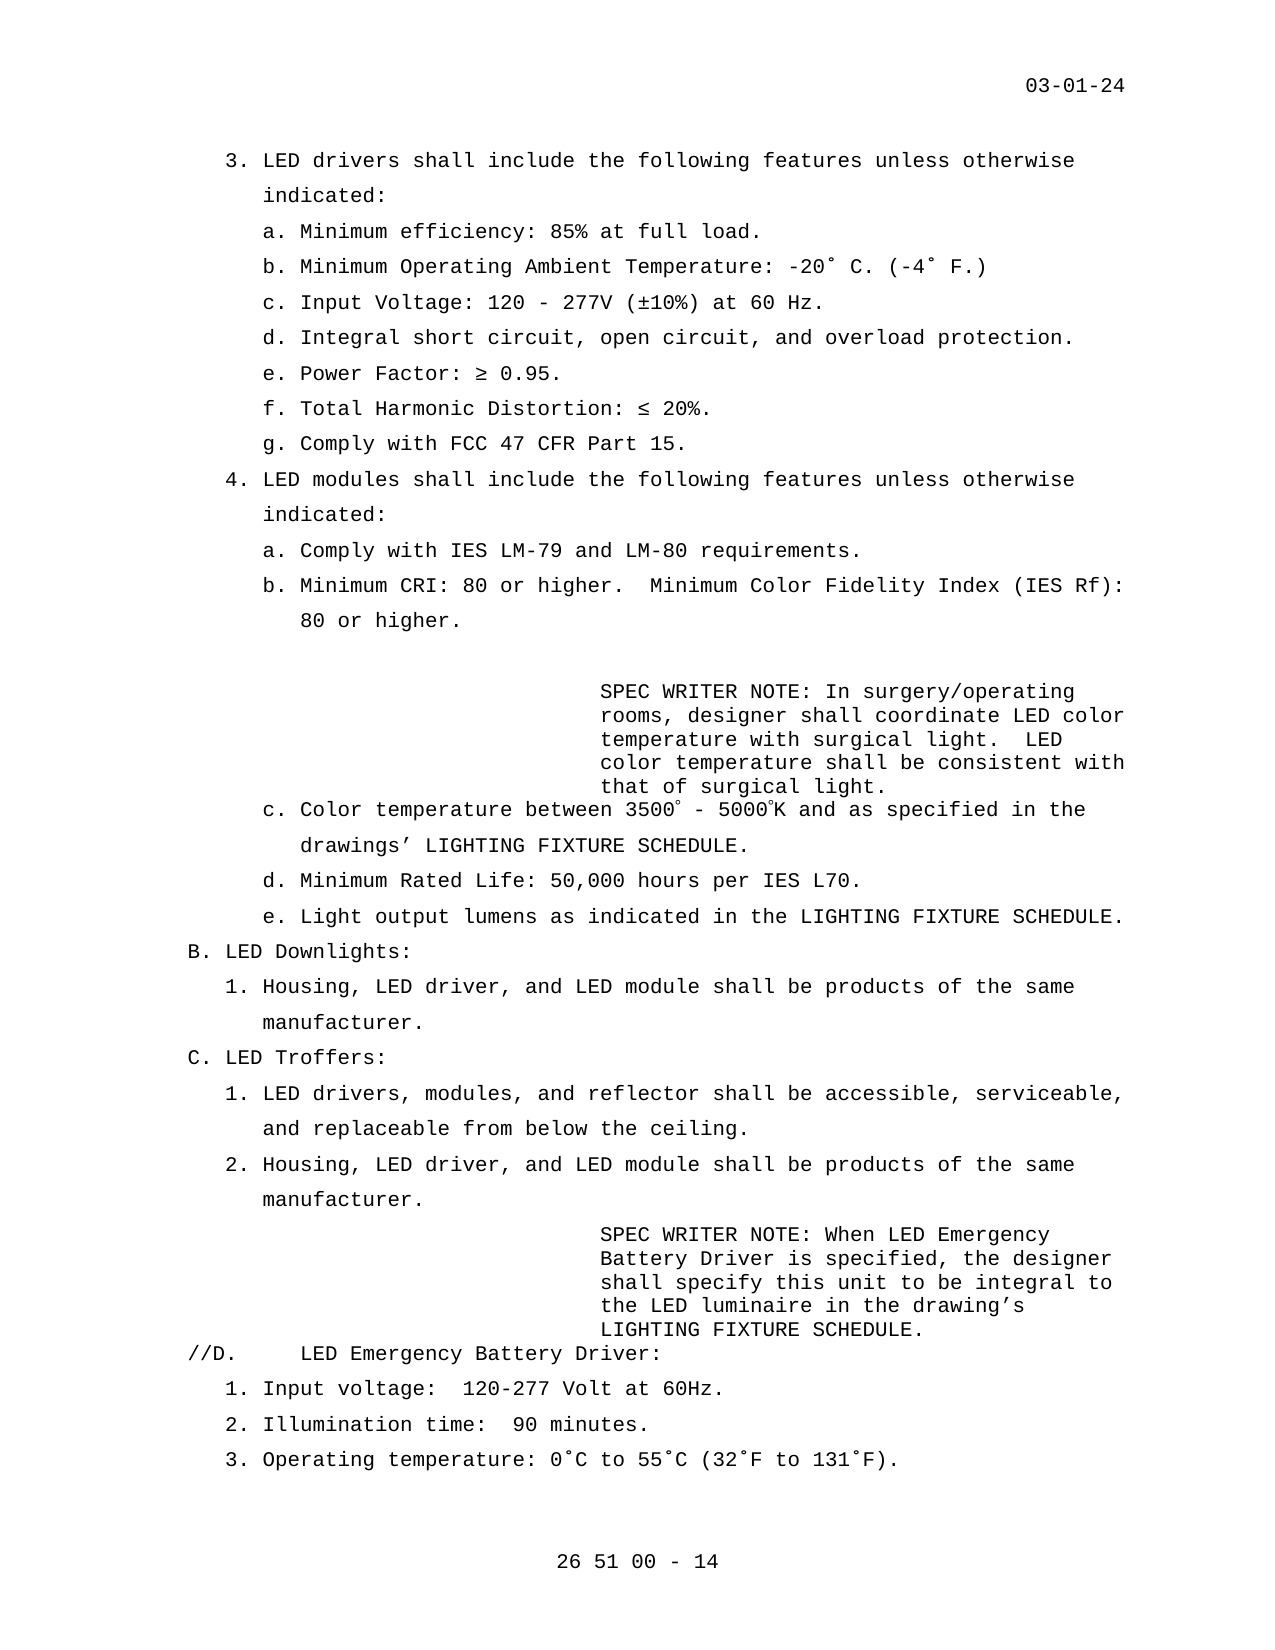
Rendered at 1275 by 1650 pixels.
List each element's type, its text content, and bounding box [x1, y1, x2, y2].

text 3. Operating temperature: 0˚C to 55˚C (32˚F to 131˚F). [225, 1449, 1125, 1473]
text g. Comply with FCC 47 CFR Part 15. [262, 433, 1125, 457]
text d. Integral short circuit, open circuit, and overload protection. [262, 327, 1125, 351]
text b. Minimum Operating Ambient Temperature: -20˚ C. (-4˚ F.) [262, 256, 1125, 280]
text SPEC WRITER NOTE: In surgery/operating rooms, designer shall coordinate LED color temperature with surgical light. LED color temperature shall be consistent with that of surgical light. [600, 681, 1125, 799]
text SPEC WRITER NOTE: When LED Emergency Battery Driver is specified, the designer shall specify this unit to be integral to the LED luminaire in the drawing’s LIGHTING FIXTURE SCHEDULE. [600, 1224, 1125, 1343]
text f. Total Harmonic Distortion: ≤ 20%. [262, 398, 1125, 422]
text 2. Housing, LED driver, and LED module shall be products of the same manufacturer. [225, 1154, 1125, 1213]
text a. Minimum efficiency: 85% at full load. [262, 221, 1125, 244]
text d. Minimum Rated Life: 50,000 hours per IES L70. [262, 870, 1125, 894]
text c. Input Voltage: 120 - 277V (±10%) at 60 Hz. [262, 292, 1125, 315]
text c. Color temperature between 3500 - 5000K and as specified in the drawings’ LIGHTING FIXTURE SCHEDULE. [262, 799, 1125, 858]
text 4. LED modules shall include the following features unless otherwise indicated: [225, 469, 1125, 528]
text //D. LED Emergency Battery Driver: [187, 1343, 1125, 1366]
text e. Light output lumens as indicated in the LIGHTING FIXTURE SCHEDULE. [262, 906, 1125, 929]
text 2. Illumination time: 90 minutes. [225, 1413, 1125, 1437]
text B. LED Downlights: [187, 941, 1125, 965]
text a. Comply with IES LM-79 and LM-80 requirements. [262, 539, 1125, 563]
text b. Minimum CRI: 80 or higher. Minimum Color Fidelity Index (IES Rf): 80 or higher. [262, 575, 1125, 634]
text 1. LED drivers, modules, and reflector shall be accessible, serviceable, and replaceable from below the ceiling. [225, 1083, 1125, 1142]
text e. Power Factor: ≥ 0.95. [262, 362, 1125, 386]
text 1. Housing, LED driver, and LED module shall be products of the same manufacturer. [225, 977, 1125, 1036]
text 1. Input voltage: 120-277 Volt at 60Hz. [225, 1378, 1125, 1402]
text 3. LED drivers shall include the following features unless otherwise indicated: [225, 150, 1125, 209]
text C. LED Troffers: [187, 1047, 1125, 1071]
